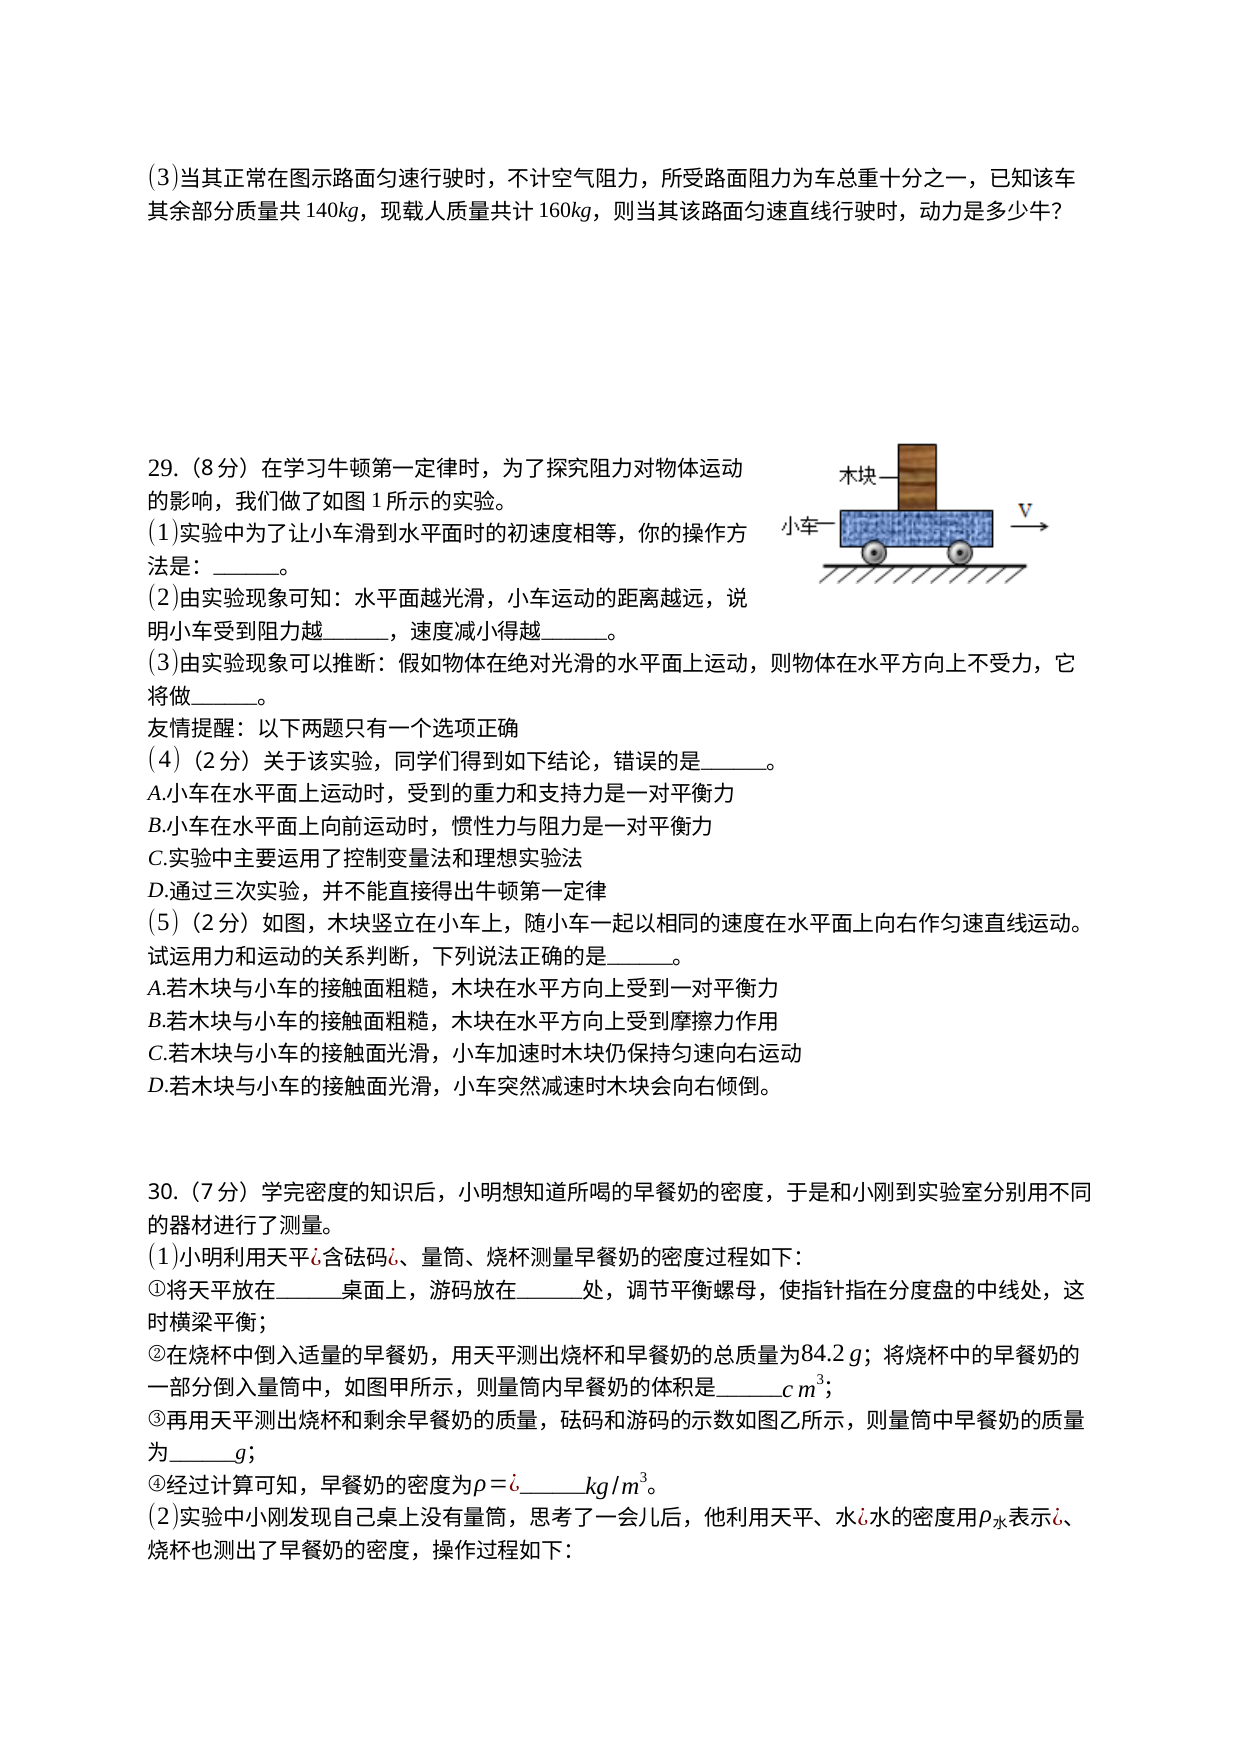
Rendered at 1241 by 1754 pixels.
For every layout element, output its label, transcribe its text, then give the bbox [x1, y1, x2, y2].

picture [779, 441, 1050, 584]
list 29.（8分）在学习牛顿第一定律时，为了探究阻力对物体运动的影响，我们做了如图1所示的实验。 实验中为了让小车滑到水平面时的初速度相等，你的操作方法是：______。 由实验现象可知：水平面越光滑，小车运动的距离越远，说明小车受到阻力越______，速度减小得越______。 由实验现象可以推断：假如物体在绝对光滑的水平面上运动，则物体在水平方向上不受力，它将做______。 友情提醒：以下两题只有一个选项正确 （2分）关于该实验，同学们得到如下结论，错误的是______。 A.小车在水平面上运动时，受到的重力和支持力是一对平衡力 B.小车在水平面上向前运动时，惯性力与阻力是一对平衡力 C.实验中主要运用了控制变量法和理想实验法 D.通过三次实验，并不能直接得出牛顿第一定律 （2分）如图，木块竖立在小车上，随小车一起以相同的速度在水平面上向右作匀速直线运动。试运用力和运动的关系判断，下列说法正确的是______。 A.若木块与小车的接触面粗糙，木块在水平方向上受到一对平衡力 B.若木块与小车的接触面粗糙，木块在水平方向上受到摩擦力作用 C.若木块与小车的接触面光滑，小车加速时木块仍保持匀速向右运动 D.若木块与小车的接触面光滑，小车突然减速时木块会向右倾倒。 [148, 418, 1092, 1101]
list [148, 161, 1092, 291]
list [148, 1175, 1092, 1565]
